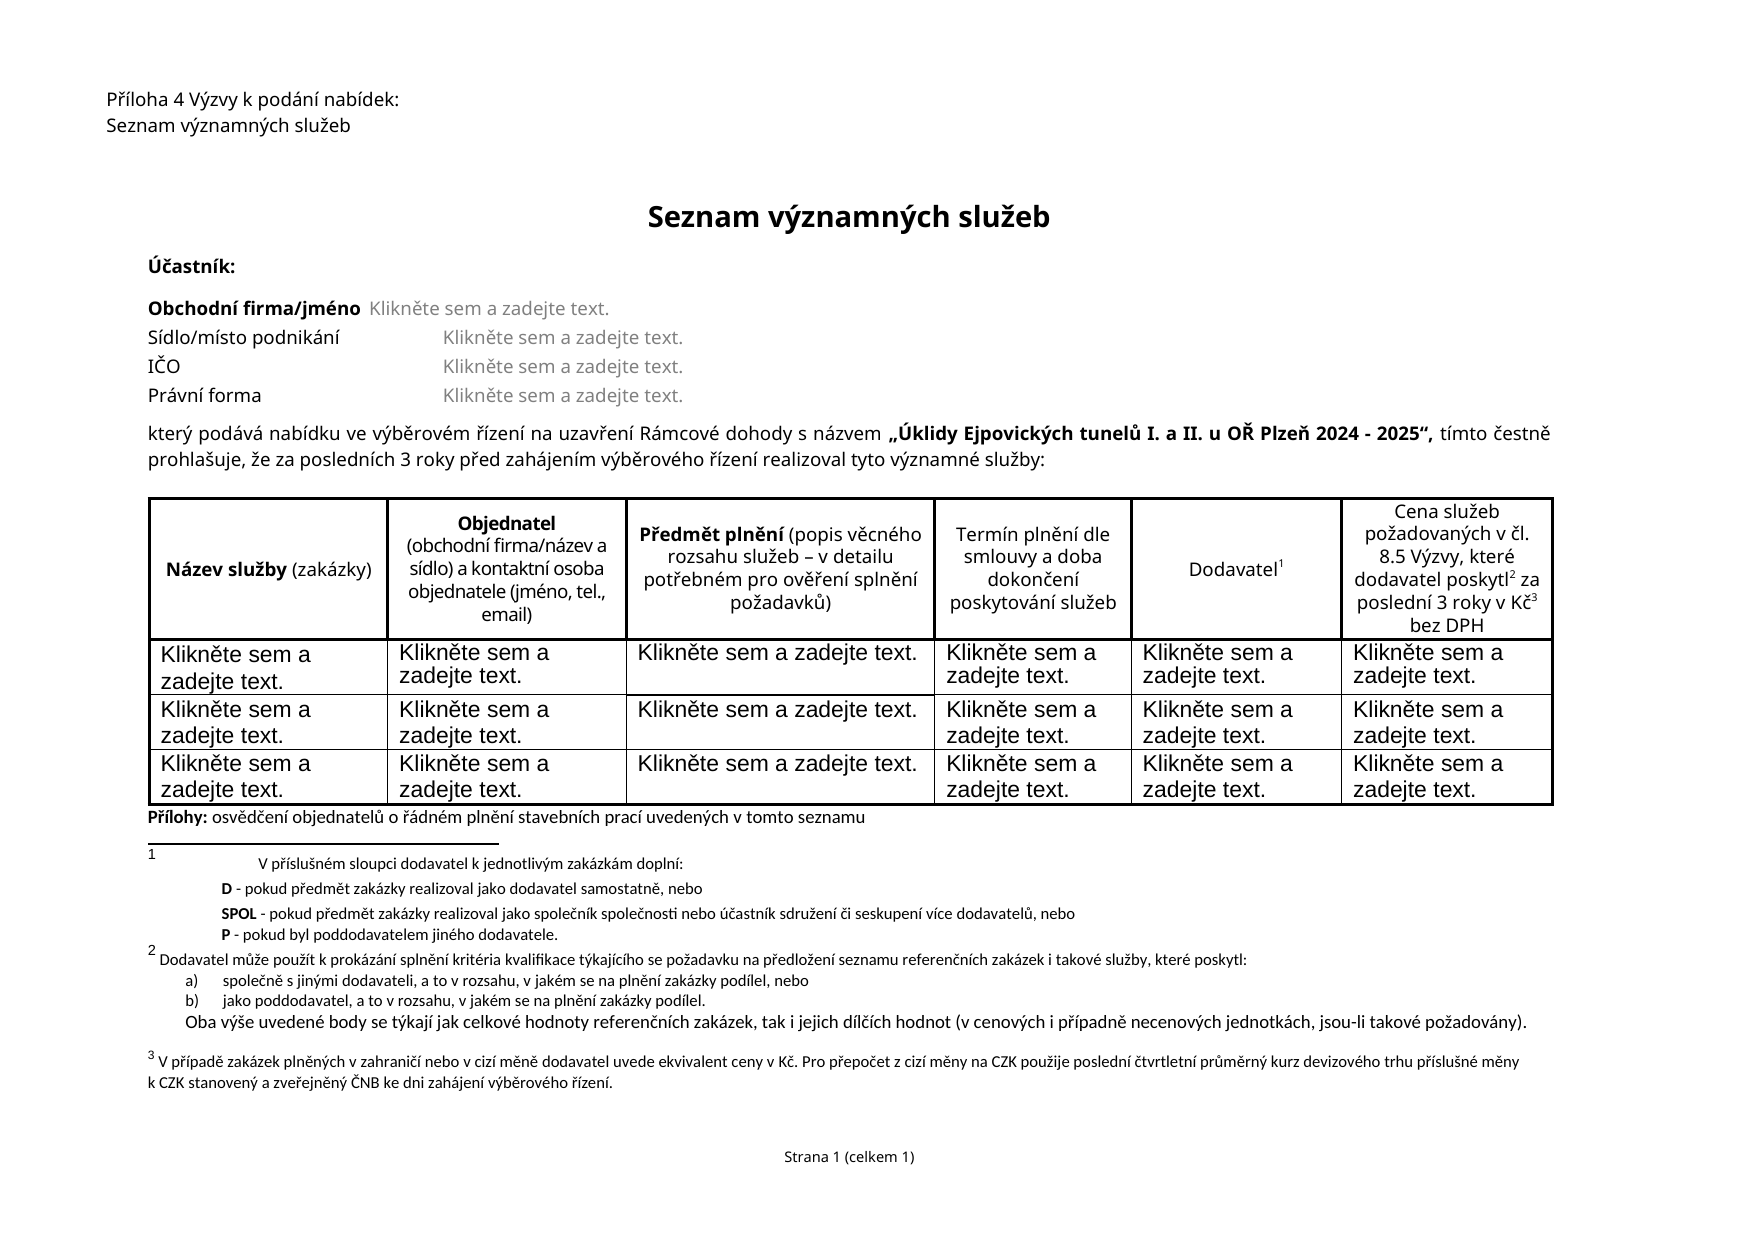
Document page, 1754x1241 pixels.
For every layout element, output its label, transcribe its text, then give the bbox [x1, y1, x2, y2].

text který podává nabídku ve výběrovém řízení na uzavření Rámcové dohody s názvem „Úklidy Ejpovických tunelů I. a II. u OŘ Plzeň 2024 - 2025“, tímto čestně prohlašuje, že za posledních 3 roky před zahájením výběrového řízení realizoval tyto významné služby: [148, 420, 1551, 471]
text Přílohy: osvědčení objednatelů o řádném plnění stavebních prací uvedených v tomto seznamu [148, 806, 1551, 828]
title Seznam významných služeb [148, 196, 1551, 236]
text IČO [148, 350, 1551, 379]
text Účastník: [148, 249, 1551, 279]
table_header Dodavatel [1133, 500, 1340, 638]
table_header Cena služeb požadovaných v čl. 8.5 Výzvy, které dodavatel poskytl za poslední 3 roky v Kč bez DPH [1343, 500, 1551, 638]
table_header Název služby (zakázky) [151, 500, 386, 638]
text Právní forma [148, 379, 1551, 408]
table_header Předmět plnění (popis věcného rozsahu služeb – v detailu potřebném pro ověření splnění požadavků) [628, 500, 933, 638]
table_header Objednatel (obchodní firma/název a sídlo) a kontaktní osoba objednatele (jméno, tel., email) [389, 500, 625, 638]
text Sídlo/místo podnikání [148, 321, 1551, 350]
text Obchodní firma/jméno [148, 292, 1551, 321]
table_header Termín plnění dle smlouvy a doba dokončení poskytování služeb [936, 500, 1130, 638]
